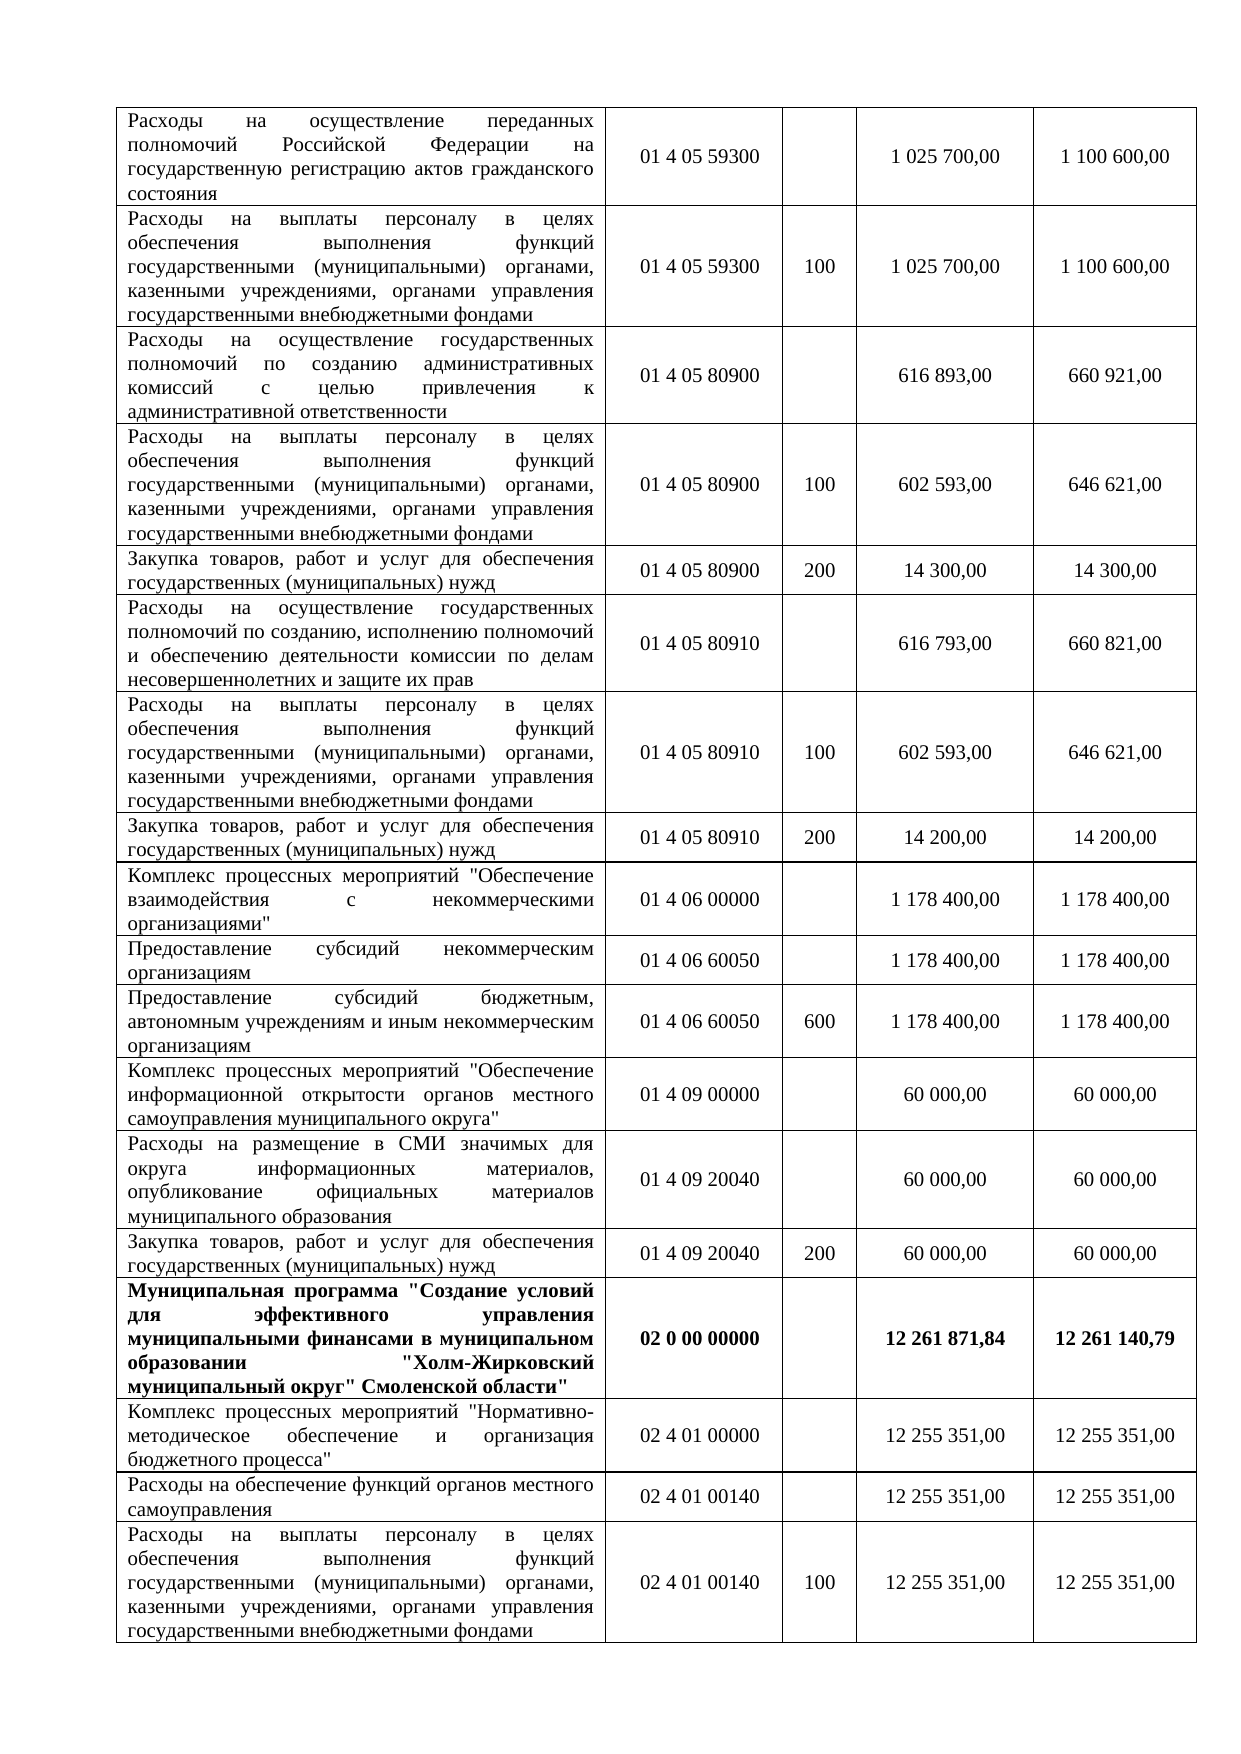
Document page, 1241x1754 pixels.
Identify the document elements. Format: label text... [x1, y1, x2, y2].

table_cell 100 [783, 206, 856, 326]
table_cell 200 [783, 1229, 856, 1277]
table_cell [783, 1473, 856, 1521]
table_cell 01 4 09 20040 [606, 1131, 782, 1228]
table_cell Муниципальная программа "Создание условий для эффективного управления муниципальными финансами в муниципальном образовании "Холм-Жирковский муниципальный округ" Смоленской области" [117, 1278, 605, 1398]
table_cell 660 921,00 [1034, 327, 1196, 423]
table_cell 01 4 06 60050 [606, 985, 782, 1057]
table_cell 100 [783, 692, 856, 812]
table_cell [783, 595, 856, 691]
table_cell 60 000,00 [857, 1131, 1033, 1228]
table_cell Закупка товаров, работ и услуг для обеспечения государственных (муниципальных) нужд [117, 546, 605, 594]
table_cell 1 025 700,00 [857, 206, 1033, 326]
table_cell 12 261 871,84 [857, 1278, 1033, 1398]
table_cell Расходы на осуществление переданных полномочий Российской Федерации на государственную регистрацию актов гражданского состояния [117, 108, 605, 204]
table_cell [783, 863, 856, 935]
table_cell [783, 1131, 856, 1228]
table_cell 602 593,00 [857, 692, 1033, 812]
table_cell Закупка товаров, работ и услуг для обеспечения государственных (муниципальных) нужд [117, 813, 605, 861]
table_cell 60 000,00 [857, 1229, 1033, 1277]
table_cell 616 893,00 [857, 327, 1033, 423]
table_cell 14 200,00 [1034, 813, 1196, 861]
table_cell 1 025 700,00 [857, 108, 1033, 204]
table_cell 1 178 400,00 [1034, 863, 1196, 935]
table_cell [783, 1399, 856, 1471]
table_cell 01 4 05 80900 [606, 546, 782, 594]
table_cell 200 [783, 813, 856, 861]
table_cell Комплекс процессных мероприятий "Обеспечение взаимодействия с некоммерческими организациями" [117, 863, 605, 935]
table_cell 646 621,00 [1034, 424, 1196, 544]
table_cell Расходы на размещение в СМИ значимых для округа информационных материалов, опубликование официальных материалов муниципального образования [117, 1131, 605, 1228]
table_cell 60 000,00 [857, 1058, 1033, 1130]
table_cell 12 255 351,00 [1034, 1399, 1196, 1471]
table_cell 100 [783, 424, 856, 544]
table_cell 60 000,00 [1034, 1131, 1196, 1228]
table_cell 01 4 06 00000 [606, 863, 782, 935]
table_cell 01 4 09 20040 [606, 1229, 782, 1277]
table_cell 602 593,00 [857, 424, 1033, 544]
table_cell Закупка товаров, работ и услуг для обеспечения государственных (муниципальных) нужд [117, 1229, 605, 1277]
table_cell 02 4 01 00140 [606, 1522, 782, 1642]
table_cell Расходы на осуществление государственных полномочий по созданию, исполнению полномочий и обеспечению деятельности комиссии по делам несовершеннолетних и защите их прав [117, 595, 605, 691]
table_cell [783, 108, 856, 204]
table_cell 60 000,00 [1034, 1058, 1196, 1130]
table_cell Предоставление субсидий бюджетным, автономным учреждениям и иным некоммерческим организациям [117, 985, 605, 1057]
table_cell 1 178 400,00 [857, 936, 1033, 984]
table_cell 1 178 400,00 [857, 863, 1033, 935]
table_cell 01 4 05 80910 [606, 595, 782, 691]
table_cell [783, 1278, 856, 1398]
table_cell 646 621,00 [1034, 692, 1196, 812]
table_cell 12 255 351,00 [857, 1399, 1033, 1471]
table_cell 660 821,00 [1034, 595, 1196, 691]
table_cell [783, 936, 856, 984]
table_cell 01 4 05 80900 [606, 327, 782, 423]
table_cell 600 [783, 985, 856, 1057]
table_cell 12 255 351,00 [857, 1522, 1033, 1642]
table_cell 14 300,00 [1034, 546, 1196, 594]
table_cell 12 261 140,79 [1034, 1278, 1196, 1398]
table_cell 01 4 05 59300 [606, 108, 782, 204]
table_cell 14 200,00 [857, 813, 1033, 861]
table_cell Расходы на обеспечение функций органов местного самоуправления [117, 1473, 605, 1521]
table_cell Комплекс процессных мероприятий "Обеспечение информационной открытости органов местного самоуправления муниципального округа" [117, 1058, 605, 1130]
table_cell 12 255 351,00 [857, 1473, 1033, 1521]
table_cell 1 100 600,00 [1034, 108, 1196, 204]
table_cell 02 4 01 00000 [606, 1399, 782, 1471]
table_cell 100 [783, 1522, 856, 1642]
table_cell 200 [783, 546, 856, 594]
table_cell 60 000,00 [1034, 1229, 1196, 1277]
table_cell 616 793,00 [857, 595, 1033, 691]
table_cell 01 4 05 59300 [606, 206, 782, 326]
table_cell 01 4 05 80910 [606, 813, 782, 861]
table_cell 1 178 400,00 [1034, 936, 1196, 984]
table_cell Расходы на осуществление государственных полномочий по созданию административных комиссий с целью привлечения к административной ответственности [117, 327, 605, 423]
table_cell Предоставление субсидий некоммерческим организациям [117, 936, 605, 984]
table_cell 01 4 06 60050 [606, 936, 782, 984]
table_cell 1 178 400,00 [1034, 985, 1196, 1057]
table_cell 12 255 351,00 [1034, 1473, 1196, 1521]
table_cell 01 4 05 80910 [606, 692, 782, 812]
table_cell 01 4 09 00000 [606, 1058, 782, 1130]
table_cell 01 4 05 80900 [606, 424, 782, 544]
table_cell [783, 1058, 856, 1130]
table_cell Комплекс процессных мероприятий "Нормативно-методическое обеспечение и организация бюджетного процесса" [117, 1399, 605, 1471]
table_cell 1 100 600,00 [1034, 206, 1196, 326]
table_cell 02 4 01 00140 [606, 1473, 782, 1521]
table_cell 12 255 351,00 [1034, 1522, 1196, 1642]
table_cell 14 300,00 [857, 546, 1033, 594]
table_cell 1 178 400,00 [857, 985, 1033, 1057]
table_cell [783, 327, 856, 423]
table_cell 02 0 00 00000 [606, 1278, 782, 1398]
